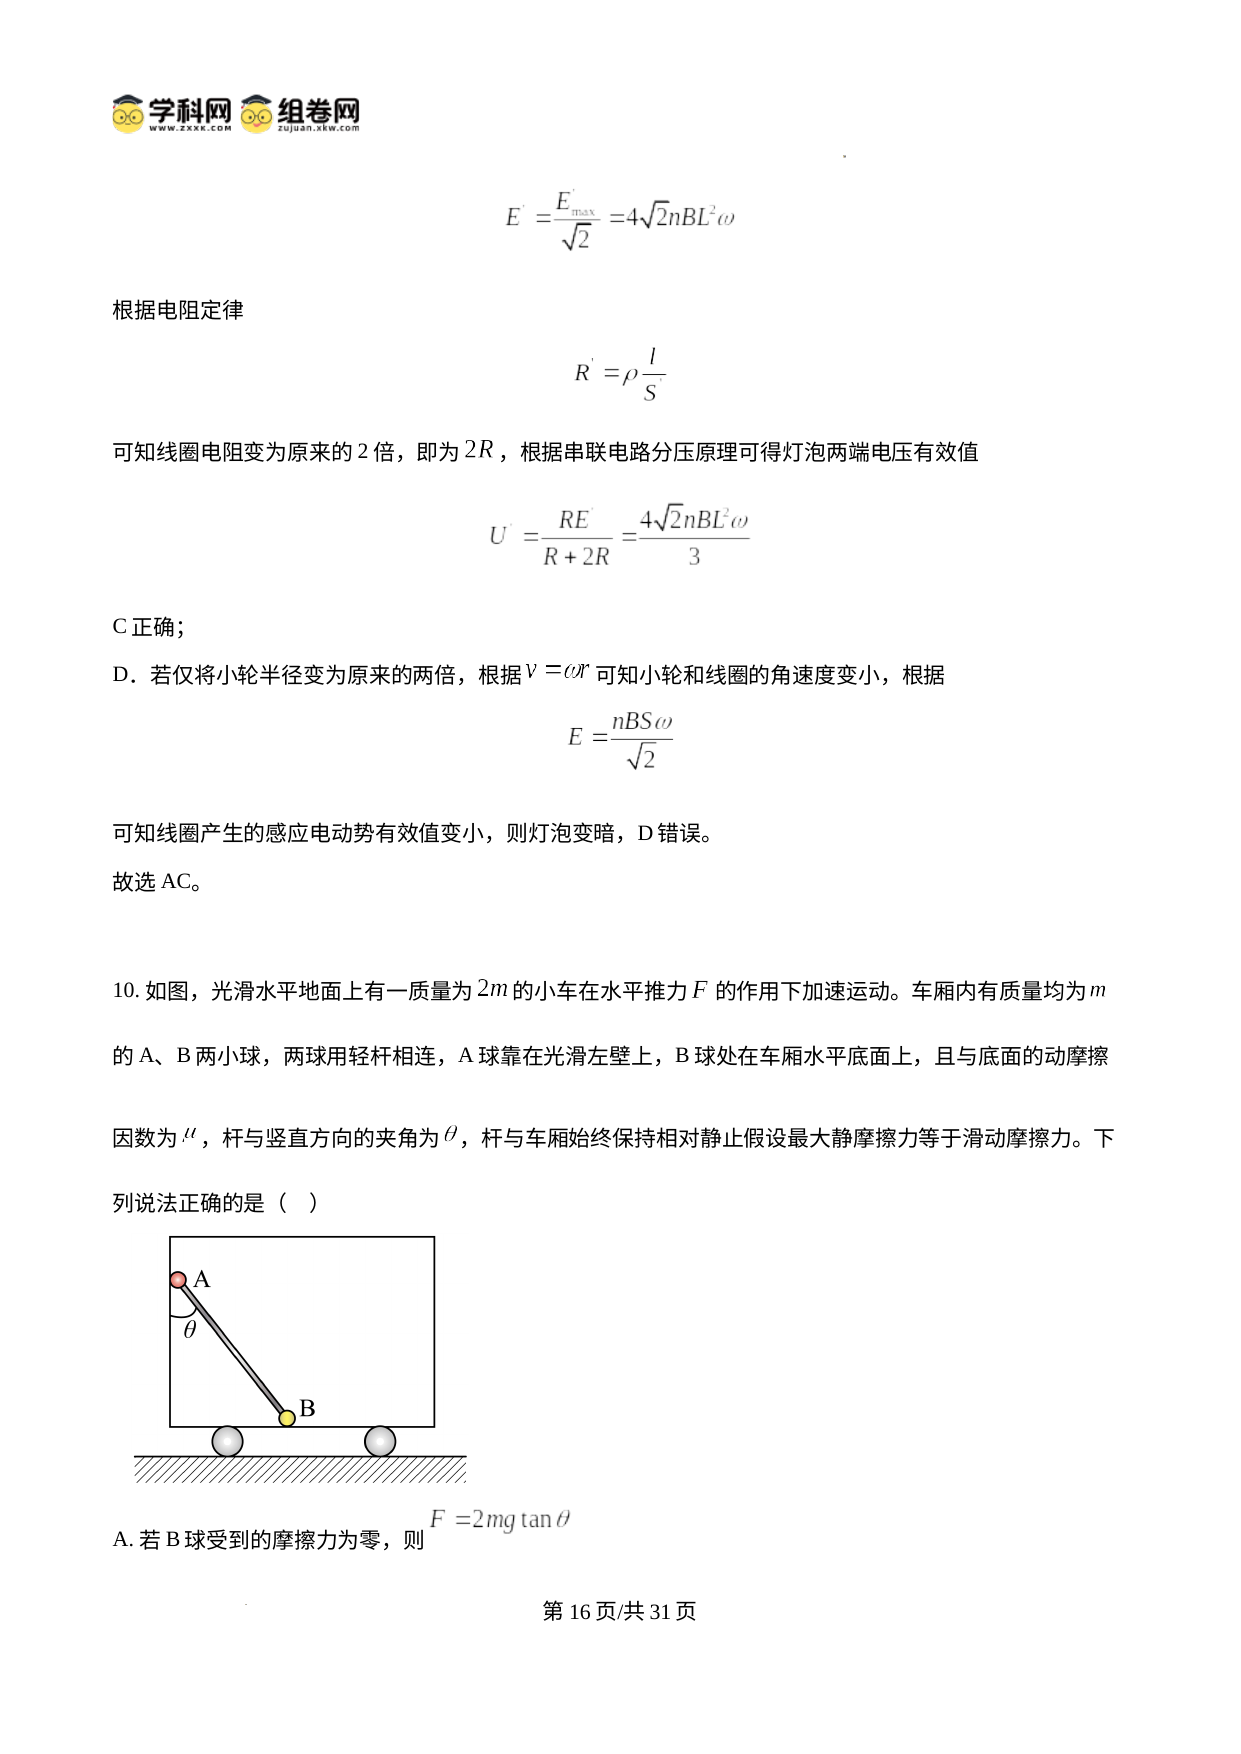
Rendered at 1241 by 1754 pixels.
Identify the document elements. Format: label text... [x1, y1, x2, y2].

text 10. 如图，光滑水平地面上有一质量为的小车在水平推力的作用下加速运动。车厢内有质量均为的A、B两小球，两球用轻杆相连，A球靠在光滑左壁上，B球处在车厢水平底面上，且与底面的动摩擦因数为，杆与竖直方向的夹角为，杆与车厢始终保持相对静止假设最大静摩擦力等于滑动摩擦力。下列说法正确的是（ ） [112, 958, 1128, 1218]
text 可知线圈产生的感应电动势有效值变小，则灯泡变暗，D错误。 [112, 816, 1128, 848]
text 故选AC。 [112, 864, 1128, 897]
picture [112, 90, 231, 138]
text D．若仅将小轮半径变为原来的两倍，根据可知小轮和线圈的角速度变小，根据 [112, 657, 1128, 690]
picture [131, 1233, 469, 1485]
text 根据电阻定律 [112, 292, 1128, 325]
text A. 若B球受到的摩擦力为零，则 [112, 1506, 1128, 1571]
picture [240, 90, 360, 138]
text C正确； [112, 609, 1128, 642]
text 可知线圈电阻变为原来的2倍，即为，根据串联电路分压原理可得灯泡两端电压有效值 [112, 418, 1128, 483]
